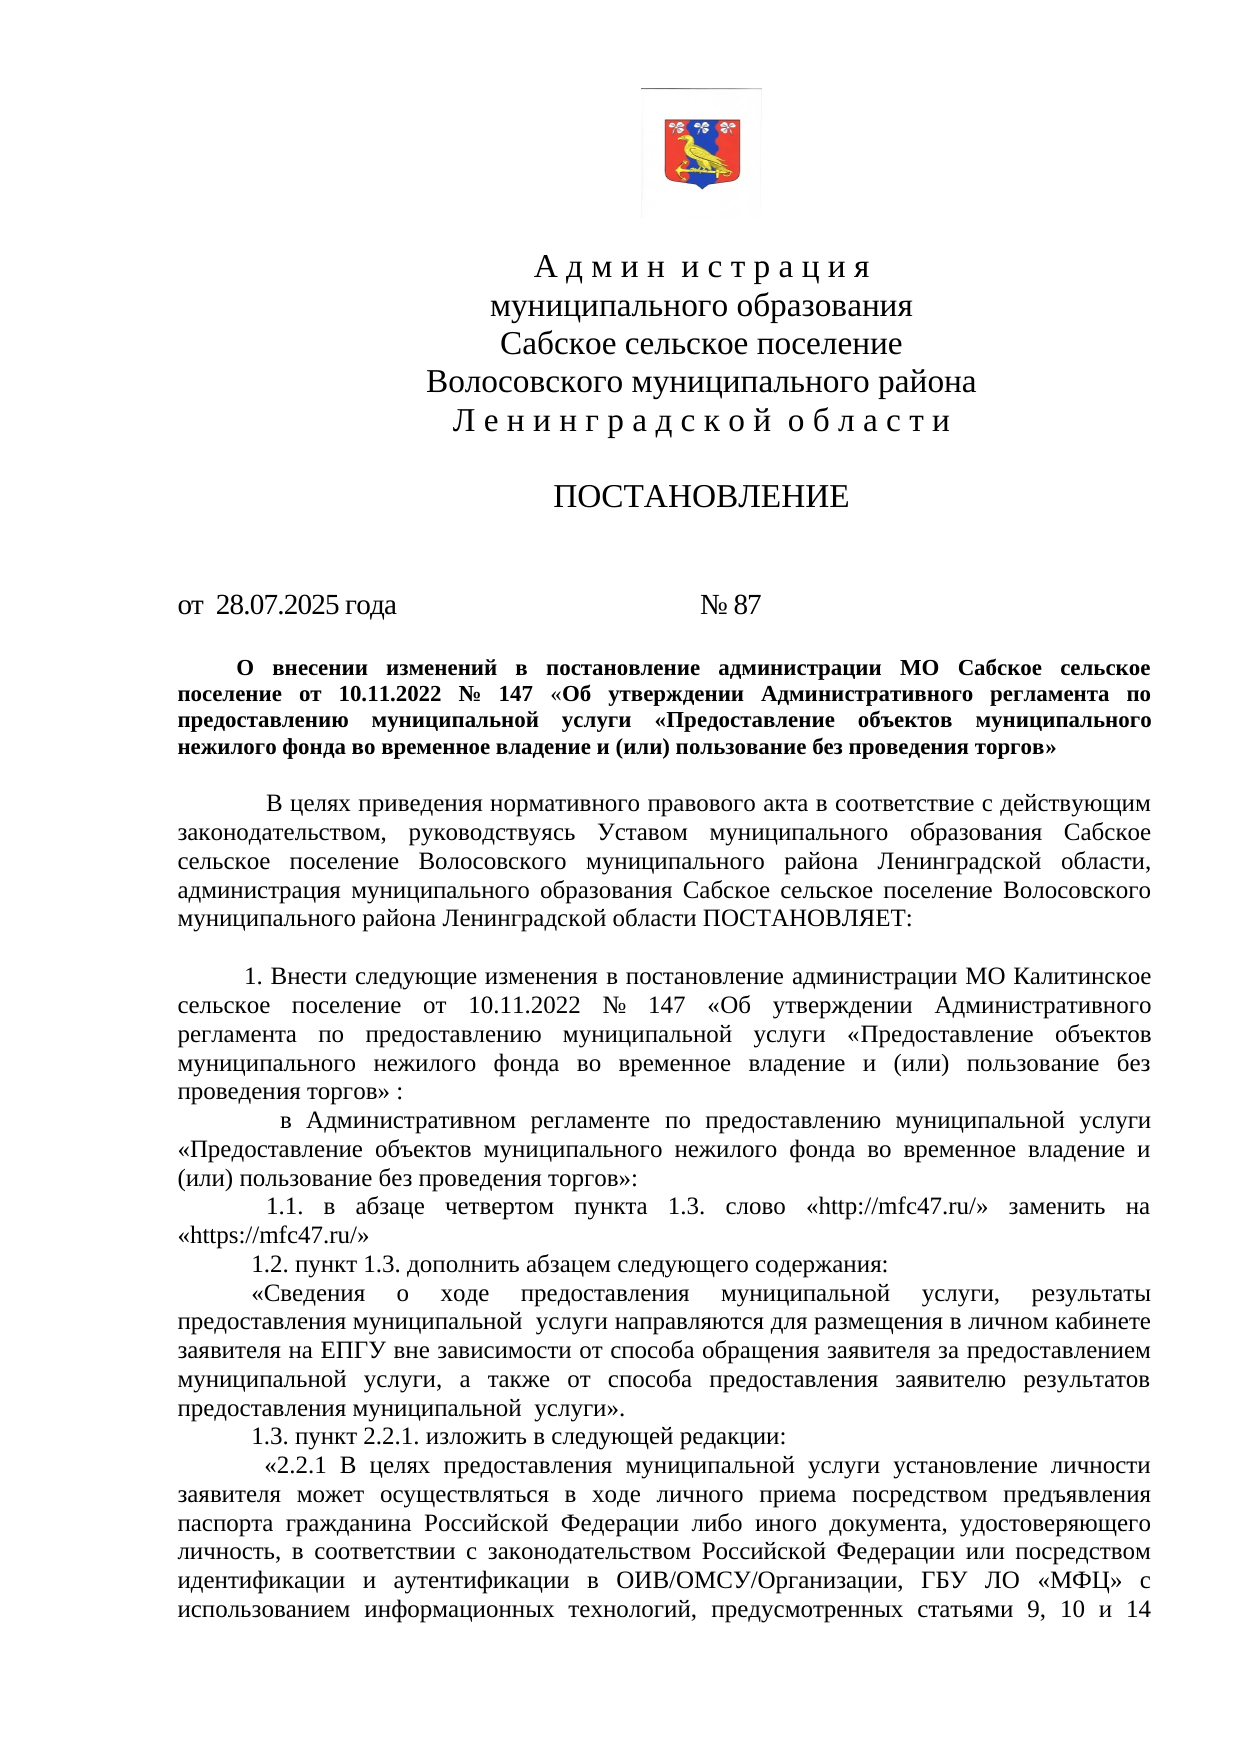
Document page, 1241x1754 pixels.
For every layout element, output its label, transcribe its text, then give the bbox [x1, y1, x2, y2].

text 1.1. в абзаце четвертом пункта 1.3. слово «http://mfc47.ru/» заменить на «https://mfc47.ru/» [177, 1191, 1152, 1249]
picture [641, 88, 762, 218]
text 1.2. пункт 1.3. дополнить абзацем следующего содержания: [177, 1249, 1152, 1278]
text Сабское сельское поселение [177, 323, 1152, 362]
text Л е н и н г р а д с к о й о б л а с т и [177, 400, 1152, 438]
text от 28.07.2025 года № 87 [177, 587, 1152, 620]
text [177, 1450, 1152, 1623]
text Волосовского муниципального района [177, 362, 1152, 400]
text О внесении изменений в постановление администрации МО Сабское сельское поселение от 10.11.2022 № 147 «Об утверждении Административного регламента по предоставлению муниципальной услуги «Предоставление объектов муниципального нежилого фонда во временное владение и (или) пользование без проведения торгов» [177, 654, 1152, 759]
text В целях приведения нормативного правового акта в соответствие с действующим законодательством, руководствуясь Уставом муниципального образования Сабское сельское поселение Волосовского муниципального района Ленинградской области, администрация муниципального образования Сабское сельское поселение Волосовского муниципального района Ленинградской области ПОСТАНОВЛЯЕТ: [177, 788, 1152, 932]
text ПОСТАНОВЛЕНИЕ [177, 477, 1152, 515]
text муниципального образования [177, 285, 1152, 323]
text А д м и н и с т р а ц и я [177, 247, 1152, 285]
text 1.3. пункт 2.2.1. изложить в следующей редакции: [177, 1421, 1152, 1450]
text в Административном регламенте по предоставлению муниципальной услуги «Предоставление объектов муниципального нежилого фонда во временное владение и (или) пользование без проведения торгов»: [177, 1105, 1152, 1191]
text «Сведения о ходе предоставления муниципальной услуги, результаты предоставления муниципальной услуги направляются для размещения в личном кабинете заявителя на ЕПГУ вне зависимости от способа обращения заявителя за предоставлением муниципальной услуги, а также от способа предоставления заявителю результатов предоставления муниципальной услуги». [177, 1278, 1152, 1421]
text 1. Внести следующие изменения в постановление администрации МО Калитинское сельское поселение от 10.11.2022 № 147 «Об утверждении Административного регламента по предоставлению муниципальной услуги «Предоставление объектов муниципального нежилого фонда во временное владение и (или) пользование без проведения торгов» : [177, 961, 1152, 1105]
